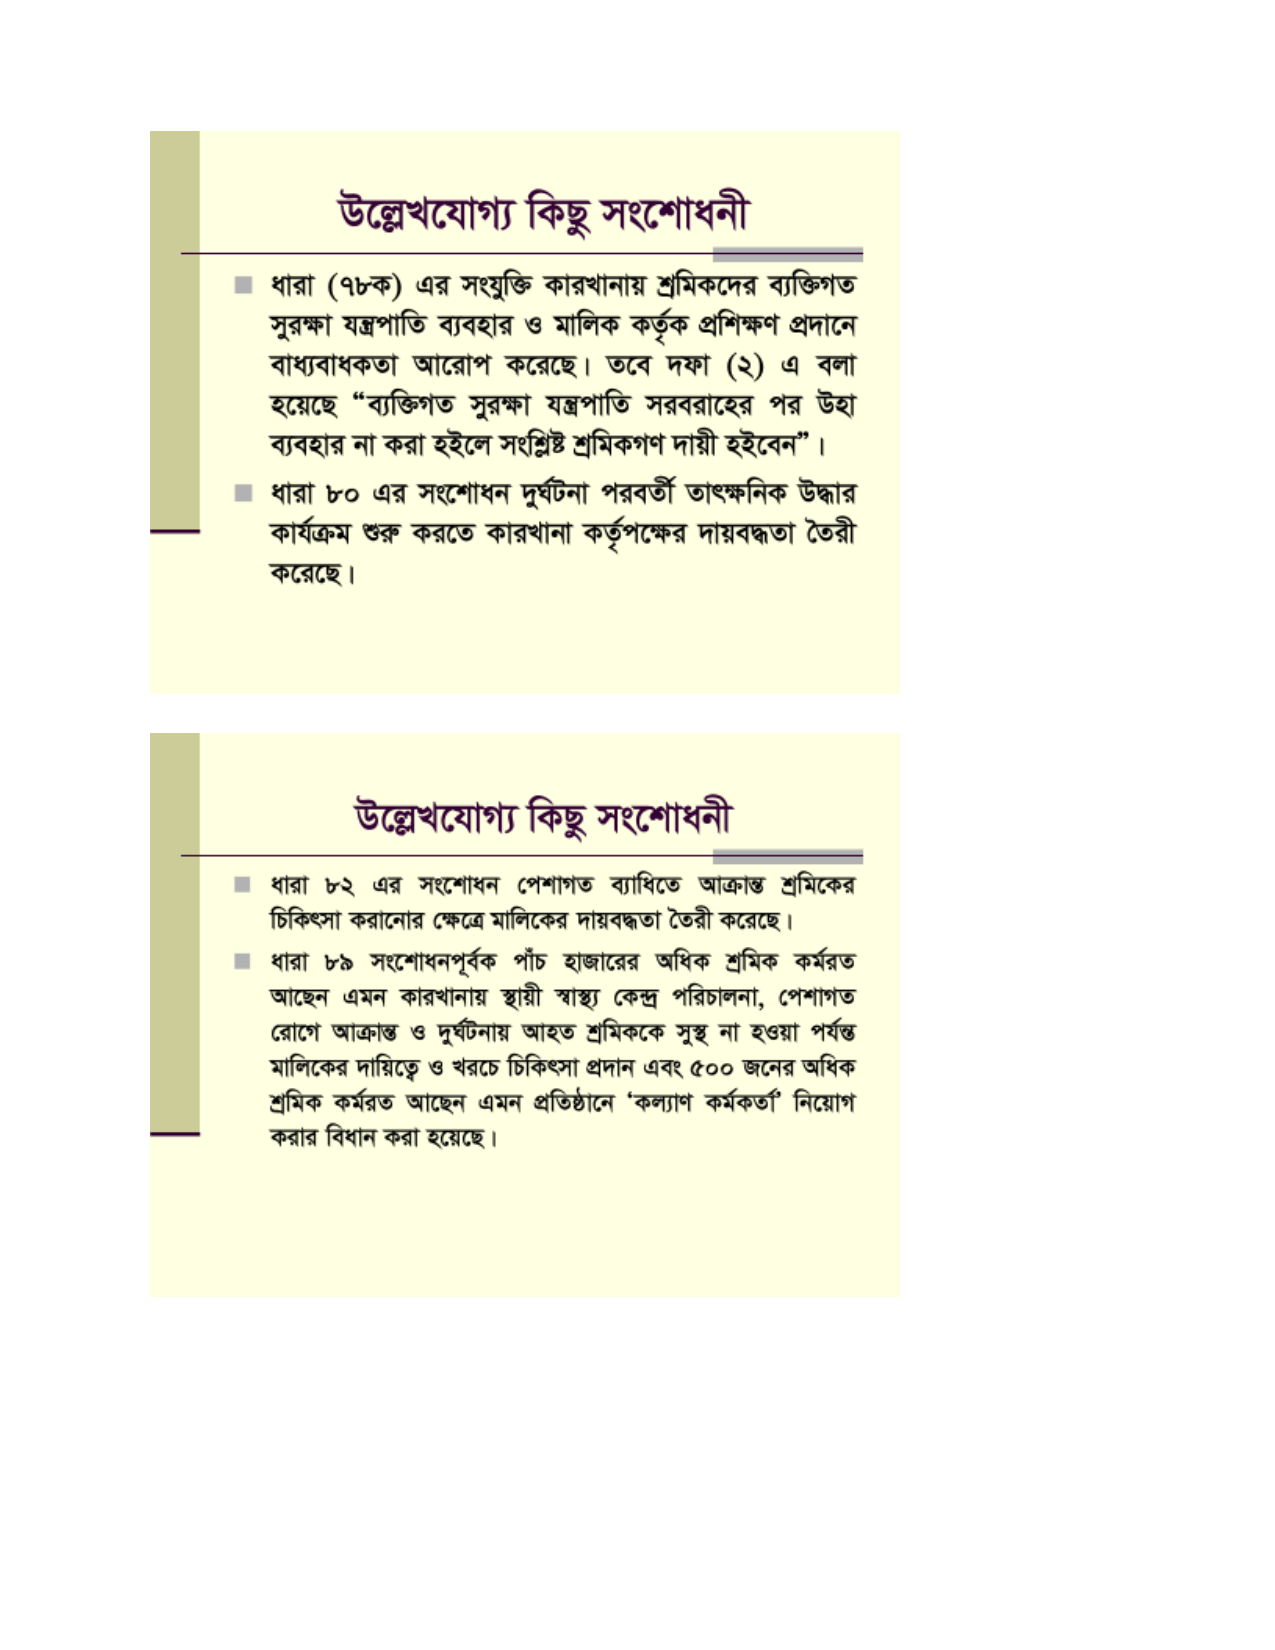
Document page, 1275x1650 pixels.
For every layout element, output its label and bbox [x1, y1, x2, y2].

picture [150, 733, 901, 1297]
picture [150, 131, 901, 694]
